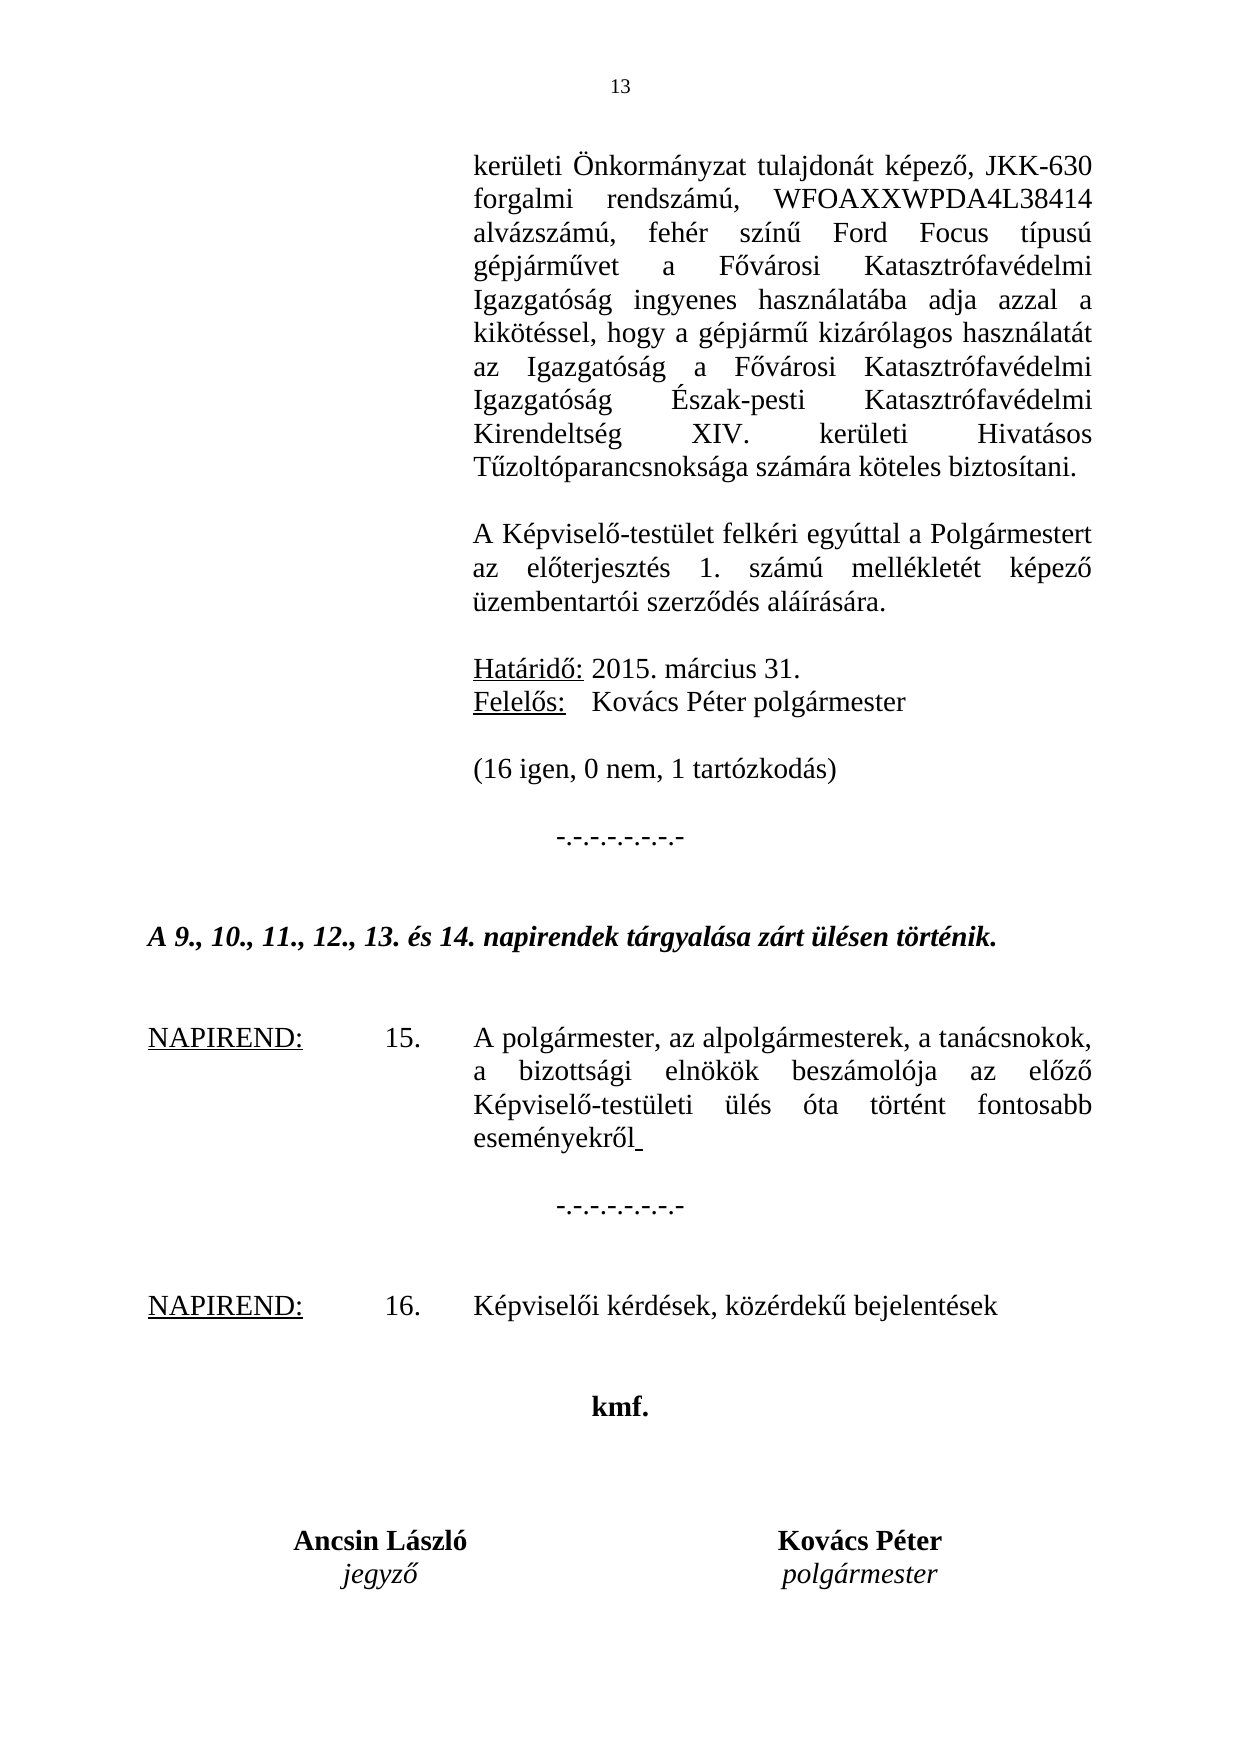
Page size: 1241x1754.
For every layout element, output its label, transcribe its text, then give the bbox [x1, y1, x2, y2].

text Felelős: Kovács Péter polgármester [473, 684, 1093, 718]
text Határidő: 2015. március 31. [473, 651, 1093, 684]
text -.-.-.-.-.-.-.- [148, 1187, 1093, 1221]
table_header Ancsin László jegyző [140, 1523, 620, 1590]
text -.-.-.-.-.-.-.- [148, 818, 1093, 852]
table_header Kovács Péter polgármester [620, 1523, 1100, 1590]
subtitle NAPIREND: 16. Képviselői kérdések, közérdekű bejelentések [148, 1288, 1093, 1322]
text A 9., 10., 11., 12., 13. és 14. napirendek tárgyalása zárt ülésen történik. [148, 919, 1093, 953]
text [148, 148, 1093, 483]
text kmf. [148, 1389, 1093, 1422]
text (16 igen, 0 nem, 1 tartózkodás) [148, 751, 1093, 785]
subtitle NAPIREND: 15. A polgármester, az alpolgármesterek, a tanácsnokok, a bizottsági elnökök beszámolója az előző Képviselő-testületi ülés óta történt fontosabb eseményekről [148, 1020, 1093, 1154]
text A Képviselő-testület felkéri egyúttal a Polgármestert az előterjesztés 1. számú mellékletét képező üzembentartói szerződés aláírására. [472, 517, 1093, 617]
